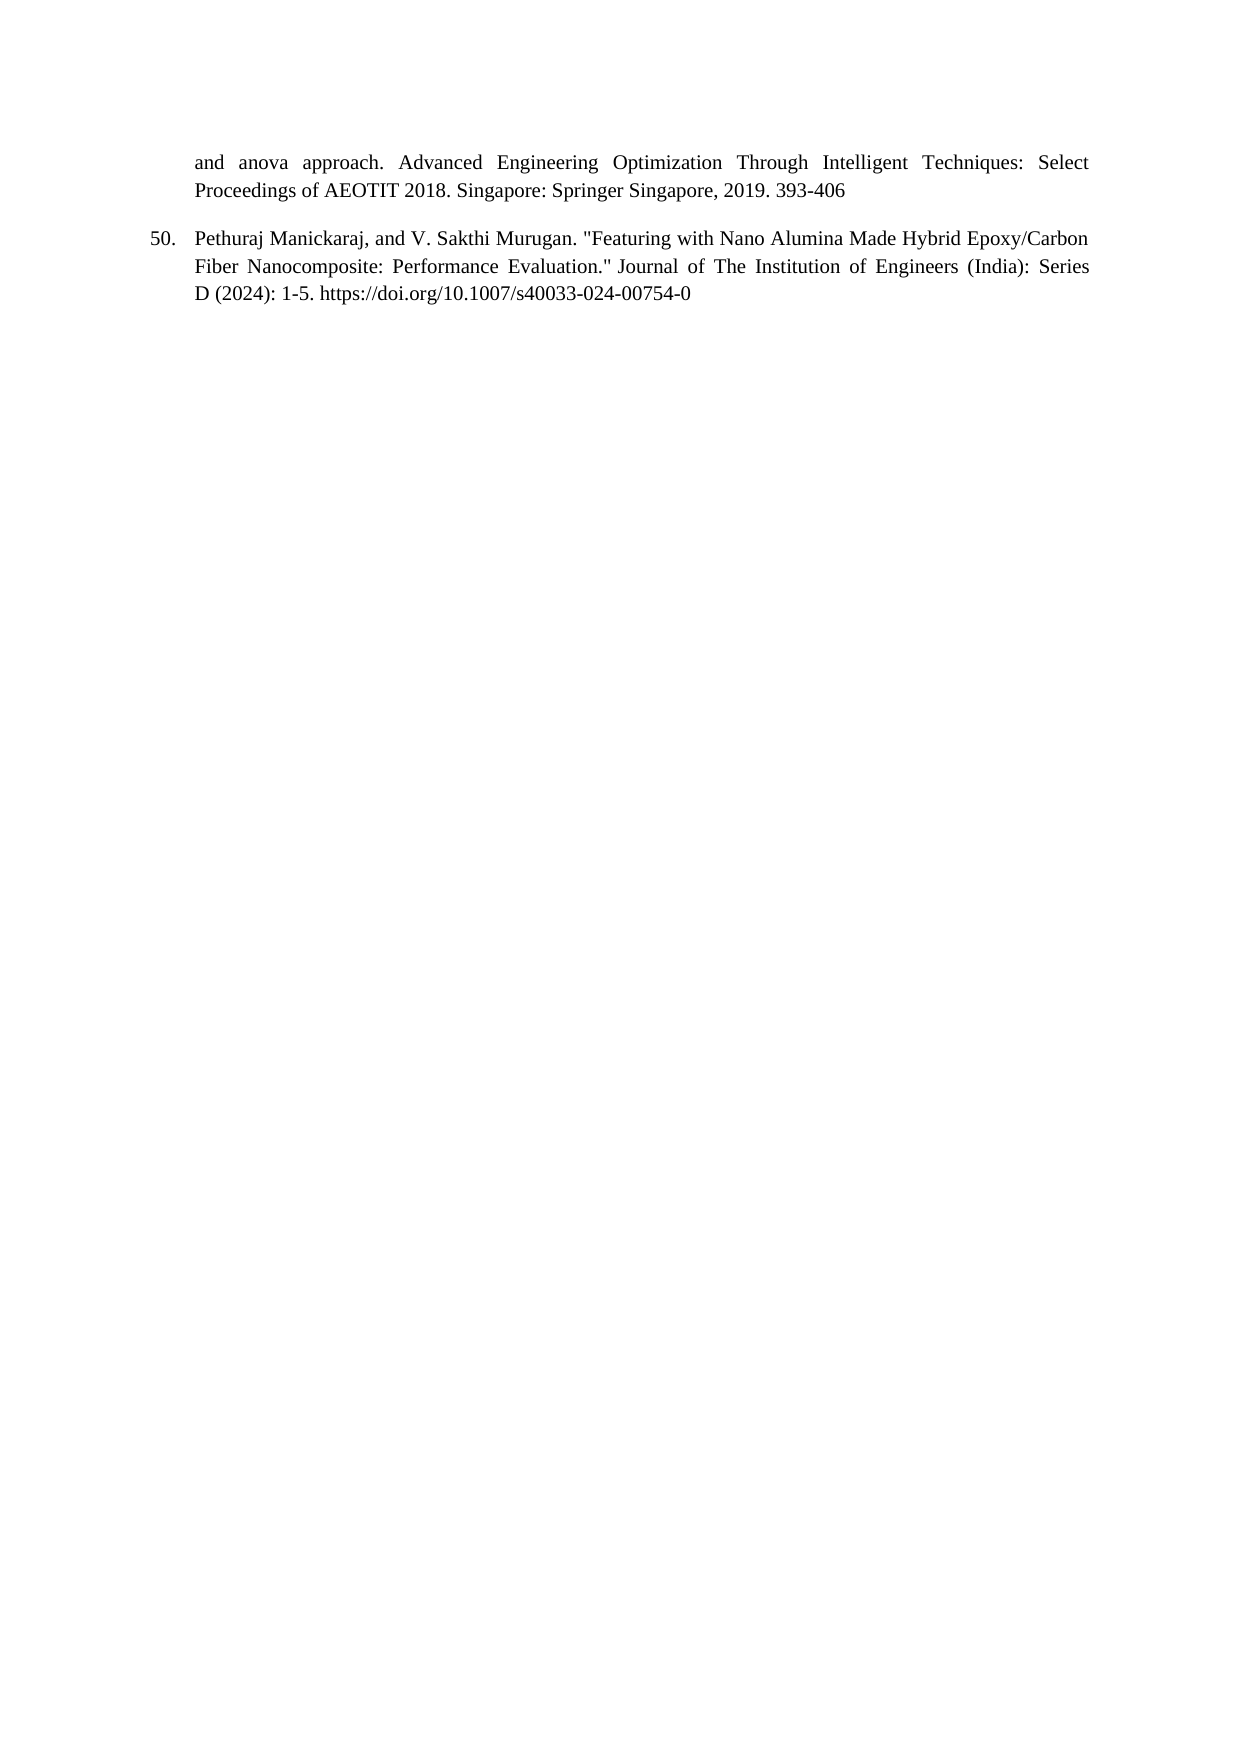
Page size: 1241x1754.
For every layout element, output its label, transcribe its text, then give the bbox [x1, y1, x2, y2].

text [150, 150, 1090, 202]
text Pethuraj Manickaraj, and V. Sakthi Murugan. "Featuring with Nano Alumina Made Hybrid Epoxy/Carbon Fiber Nanocomposite: Performance Evaluation." Journal of The Institution of Engineers (India): Series D (2024): 1-5. https://doi.org/10.1007/s40033-024-00754-0 [150, 226, 1090, 305]
